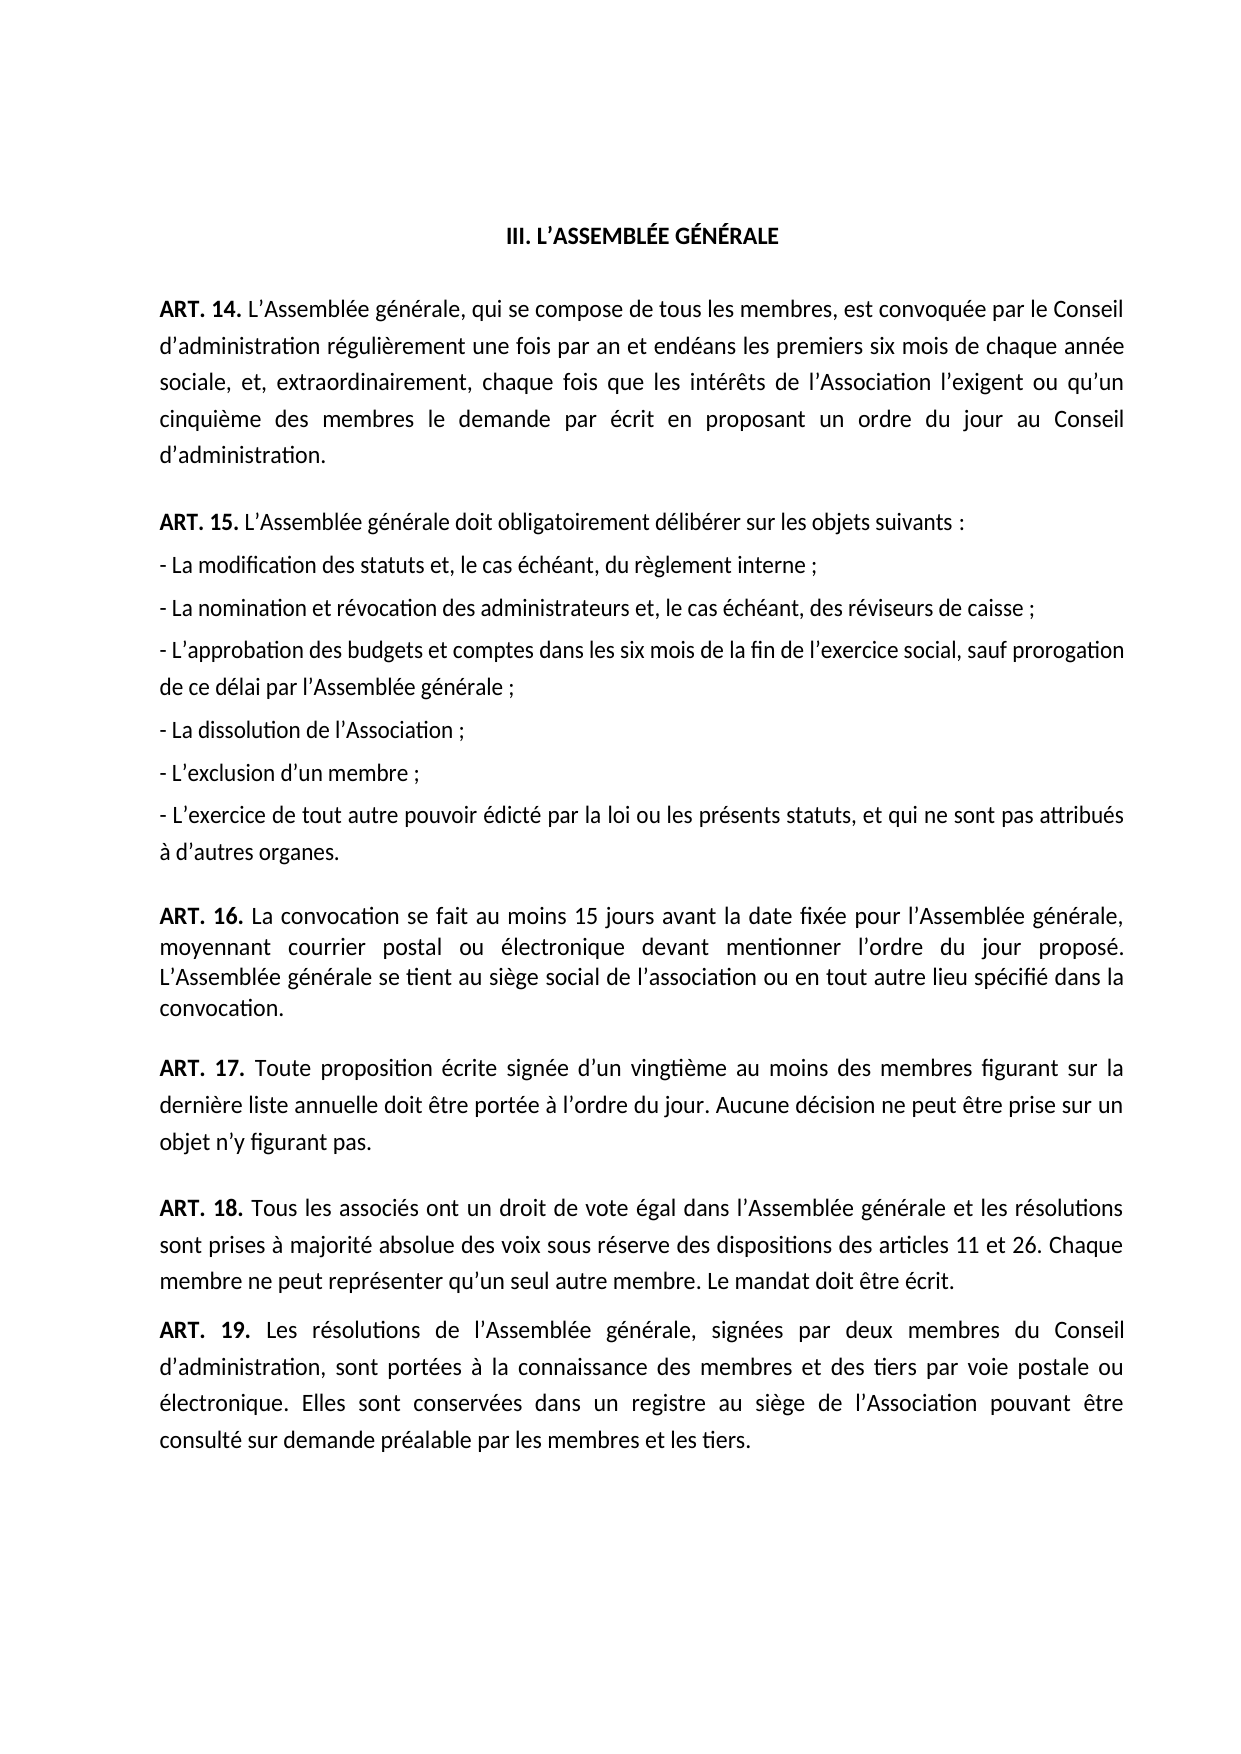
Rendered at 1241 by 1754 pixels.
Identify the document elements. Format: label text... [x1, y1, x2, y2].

text - L’approbation des budgets et comptes dans les six mois de la fin de l’exercice social, sauf prorogation de ce délai par l’Assemblée générale ; [159, 634, 1126, 702]
text - La nomination et révocation des administrateurs et, le cas échéant, des réviseurs de caisse ; [159, 592, 1126, 622]
text - L’exercice de tout autre pouvoir édicté par la loi ou les présents statuts, et qui ne sont pas attribués à d’autres organes. [159, 799, 1126, 867]
text Art. 16. La convocation se fait au moins 15 jours avant la date fixée pour l’Assemblée générale, moyennant courrier postal ou électronique devant mentionner l’ordre du jour proposé. L’Assemblée générale se tient au siège social de l’association ou en tout autre lieu spécifié dans la convocation. [159, 900, 1126, 1022]
text - La dissolution de l’Association ; [159, 714, 1126, 744]
text - La modification des statuts et, le cas échéant, du règlement interne ; [159, 549, 1126, 579]
text - L’exclusion d’un membre ; [159, 757, 1126, 787]
text Art. 17. Toute proposition écrite signée d’un vingtième au moins des membres figurant sur la dernière liste annuelle doit être portée à l’ordre du jour. Aucune décision ne peut être prise sur un objet n’y figurant pas. [159, 1052, 1126, 1156]
text Art. 19. Les résolutions de l’Assemblée générale, signées par deux membres du Conseil d’administration, sont portées à la connaissance des membres et des tiers par voie postale ou électronique. Elles sont conservées dans un registre au siège de l’Association pouvant être consulté sur demande préalable par les membres et les tiers. [159, 1314, 1126, 1454]
text III. L’Assemblée générale [159, 220, 1126, 251]
text Art. 14. L’Assemblée générale, qui se compose de tous les membres, est convoquée par le Conseil d’administration régulièrement une fois par an et endéans les premiers six mois de chaque année sociale, et, extraordinairement, chaque fois que les intérêts de l’Association l’exigent ou qu’un cinquième des membres le demande par écrit en proposant un ordre du jour au Conseil d’administration. [159, 293, 1126, 470]
text Art. 18. Tous les associés ont un droit de vote égal dans l’Assemblée générale et les résolutions sont prises à majorité absolue des voix sous réserve des dispositions des articles 11 et 26. Chaque membre ne peut représenter qu’un seul autre membre. Le mandat doit être écrit. [159, 1192, 1126, 1296]
text Art. 15. L’Assemblée générale doit obligatoirement délibérer sur les objets suivants : [159, 506, 1126, 537]
